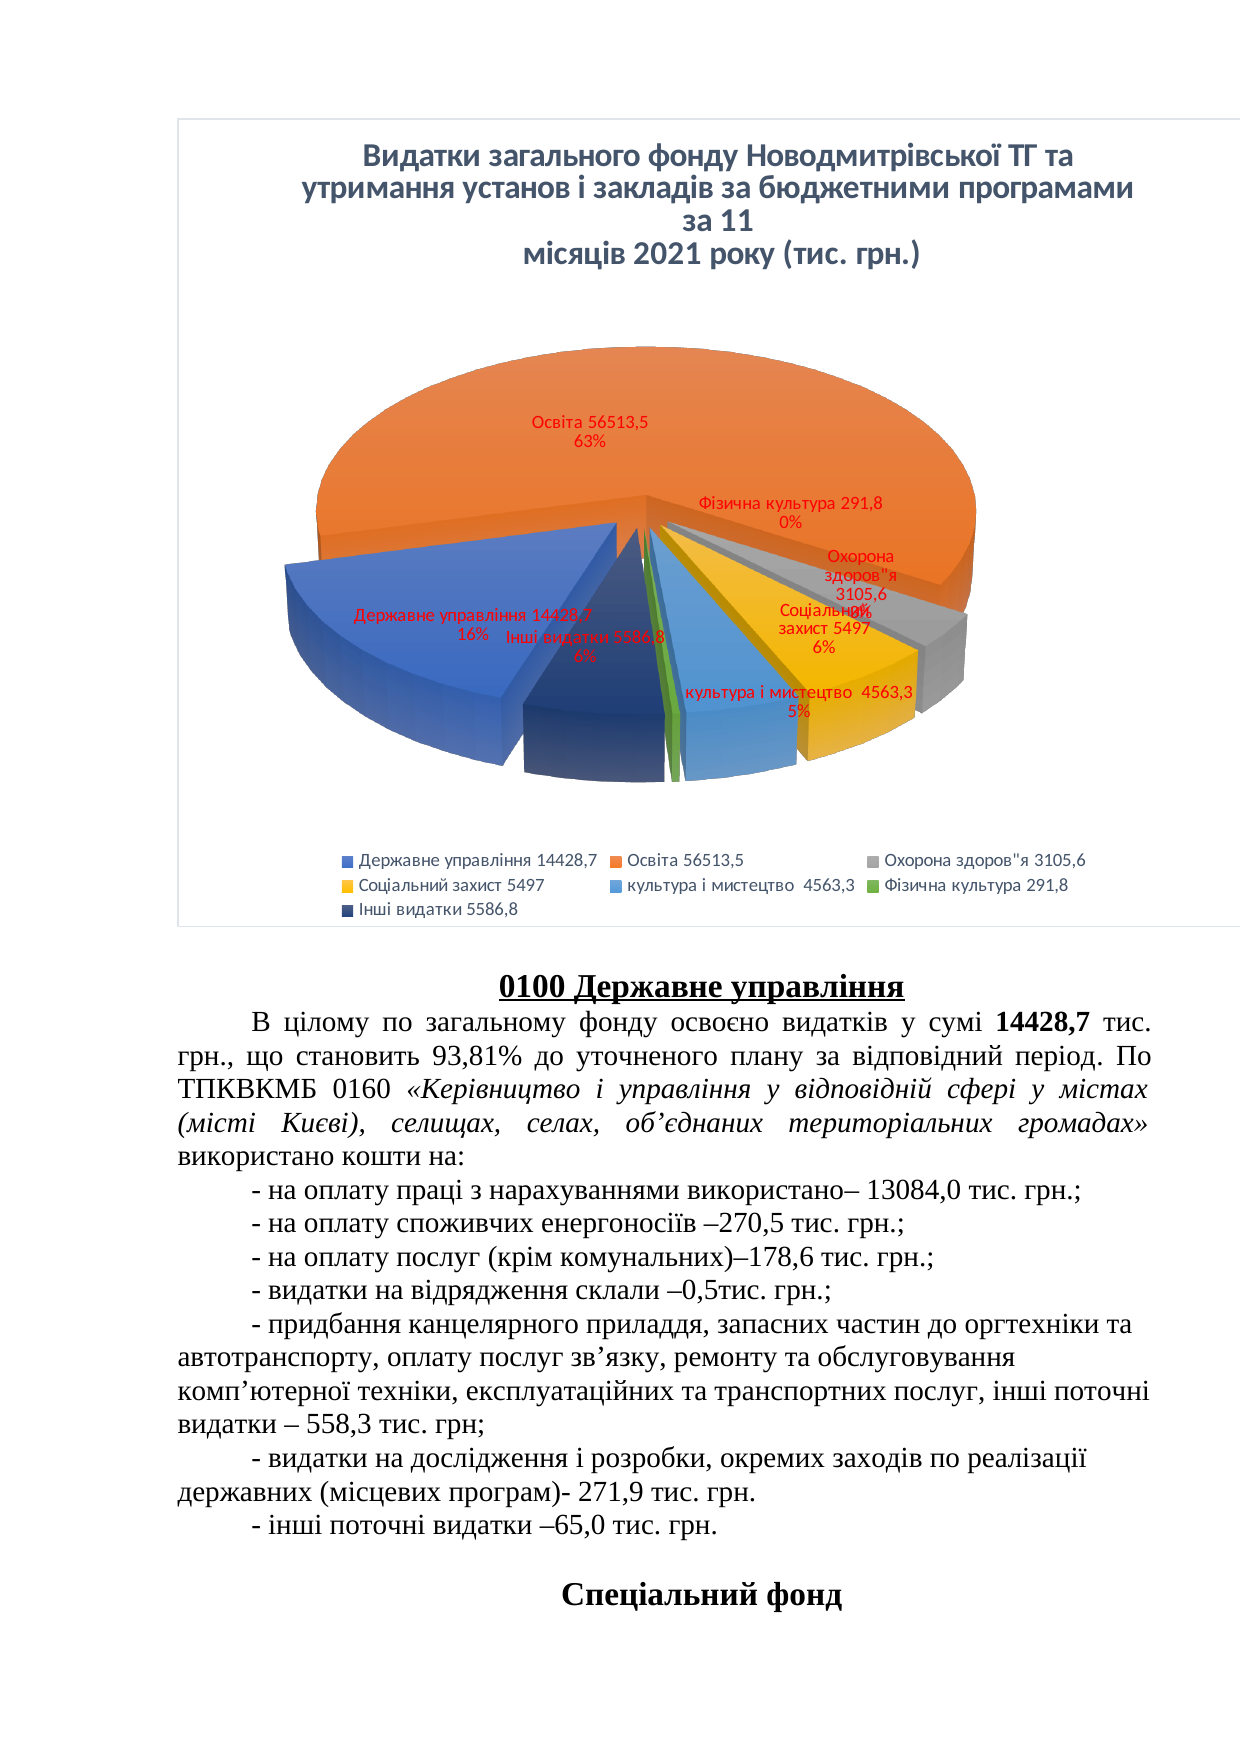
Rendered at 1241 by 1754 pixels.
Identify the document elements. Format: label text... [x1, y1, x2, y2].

text - на оплату споживчих енергоносіїв –270,5 тис. грн.; [177, 1205, 1152, 1239]
text - на оплату послуг (крім комунальних)–178,6 тис. грн.; [177, 1239, 1152, 1272]
text В цілому по загальному фонду освоєно видатків у сумі 14428,7 тис. грн., що становить 93,81% до уточненого плану за відповідний період. По ТПКВКМБ 0160 «Керівництво і управління у відповідній сфері у містах (місті Києві), селищах, селах, об’єднаних територіальних громадах» використано кошти на: [177, 1004, 1152, 1172]
text Спеціальний фонд [177, 1574, 1152, 1613]
text - видатки на відрядження склали –0,5тис. грн.; [177, 1272, 1152, 1306]
text 0100 Державне управління [177, 966, 1152, 1004]
text - на оплату праці з нарахуваннями використано– 13084,0 тис. грн.; [177, 1172, 1152, 1205]
text - видатки на дослідження і розробки, окремих заходів по реалізації державних (місцевих програм)- 271,9 тис. грн. [177, 1440, 1152, 1507]
text - придбання канцелярного приладдя, запасних частин до оргтехніки та автотранспорту, оплату послуг зв’язку, ремонту та обслуговування комп’ютерної техніки, експлуатаційних та транспортних послуг, інші поточні видатки – 558,3 тис. грн; [177, 1306, 1152, 1440]
text - інші поточні видатки –65,0 тис. грн. [177, 1507, 1152, 1541]
